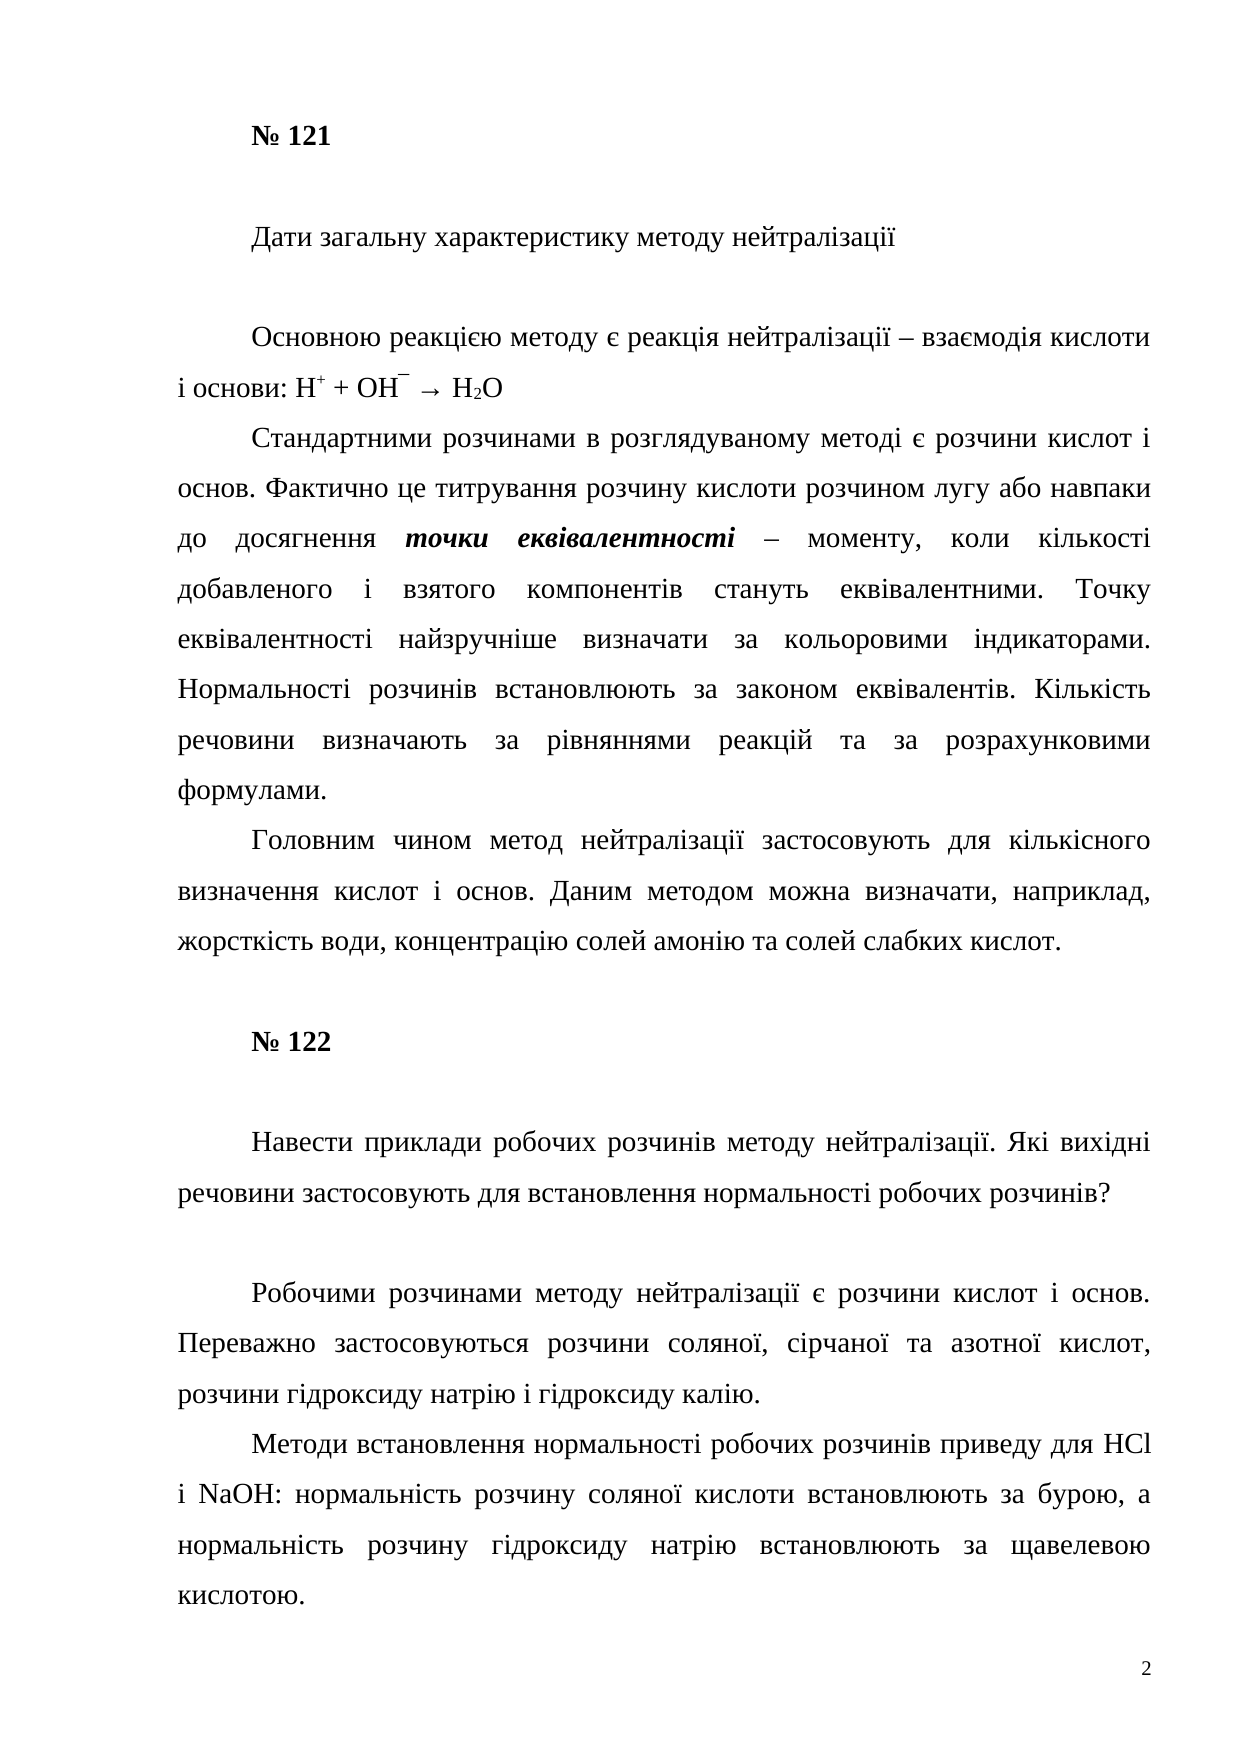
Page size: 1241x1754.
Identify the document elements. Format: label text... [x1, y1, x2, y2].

text Методи встановлення нормальності робочих розчинів приведу для HCl і NaOH: нормальність розчину соляної кислоти встановлюють за бурою, а нормальність розчину гідроксиду натрію встановлюють за щавелевою кислотою. [177, 1426, 1152, 1611]
text Головним чином метод нейтралізації застосовують для кількісного визначення кислот і основ. Даним методом можна визначати, наприклад, жорсткість води, концентрацію солей амонію та солей слабких кислот. [177, 822, 1152, 957]
text Основною реакцією методу є реакція нейтралізації – взаємодія кислоти і основи: Н+ + ОН‾ → Н2О [177, 319, 1152, 403]
text № 122 [177, 1024, 1152, 1057]
text Дати загальну характеристику методу нейтралізації [177, 219, 1152, 252]
text Стандартними розчинами в розглядуваному методі є розчини кислот і основ. Фактично це титрування розчину кислоти розчином лугу або навпаки до досягнення точки еквівалентності – моменту, коли кількості добавленого і взятого компонентів стануть еквівалентними. Точку еквівалентності найзручніше визначати за кольоровими індикаторами. Нормальності розчинів встановлюють за законом еквівалентів. Кількість речовини визначають за рівняннями реакцій та за розрахунковими формулами. [177, 420, 1152, 806]
text Навести приклади робочих розчинів методу нейтралізації. Які вихідні речовини застосовують для встановлення нормальності робочих розчинів? [177, 1124, 1152, 1208]
text № 121 [177, 118, 1152, 152]
text Робочими розчинами методу нейтралізації є розчини кислот і основ. Переважно застосовуються розчини соляної, сірчаної та азотної кислот, розчини гідроксиду натрію і гідроксиду калію. [177, 1275, 1152, 1409]
